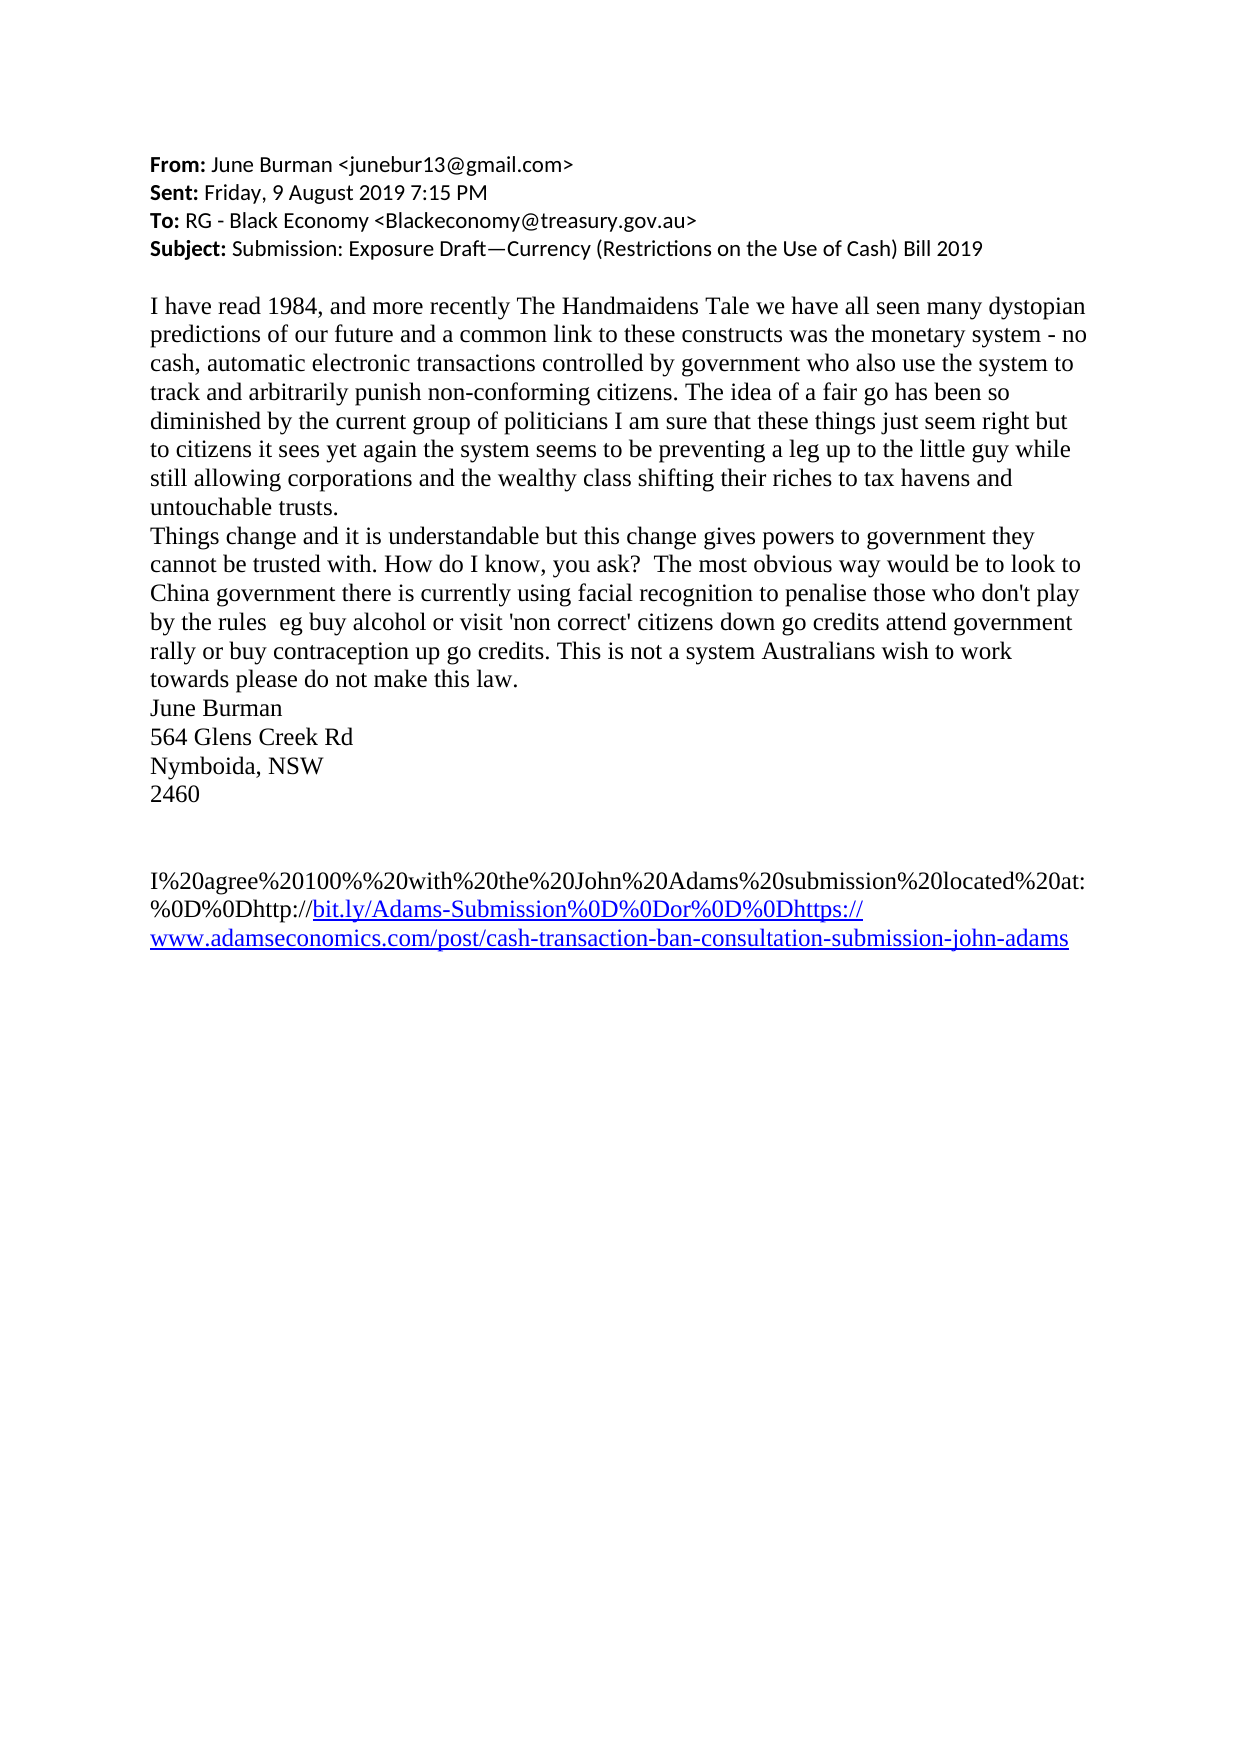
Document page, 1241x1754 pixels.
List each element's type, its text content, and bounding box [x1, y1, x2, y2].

text 2460 [150, 779, 1090, 808]
text From: June Burman <junebur13@gmail.com> Sent: Friday, 9 August 2019 7:15 PM To: RG - Black Economy <Blackeconomy@treasury.gov.au> Subject: Submission: Exposure Draft—Currency (Restrictions on the Use of Cash) Bill 2019 [150, 150, 1090, 262]
text I%20agree%20100%%20with%20the%20John%20Adams%20submission%20located%20at:%0D%0Dhttp://bit.ly/Adams-Submission%0D%0Dor%0D%0Dhttps://www.adamseconomics.com/post/cash-transaction-ban-consultation-submission-john-adams [150, 866, 1090, 952]
text Things change and it is understandable but this change gives powers to government they cannot be trusted with. How do I know, you ask? The most obvious way would be to look to China government there is currently using facial recognition to penalise those who don't play by the rules eg buy alcohol or visit 'non correct' citizens down go credits attend government rally or buy contraception up go credits. This is not a system Australians wish to work towards please do not make this law. [150, 521, 1090, 693]
text 564 Glens Creek Rd [150, 722, 1090, 751]
text June Burman [150, 693, 1090, 722]
text I have read 1984, and more recently The Handmaidens Tale we have all seen many dystopian predictions of our future and a common link to these constructs was the monetary system - no cash, automatic electronic transactions controlled by government who also use the system to track and arbitrarily punish non-conforming citizens. The idea of a fair go has been so diminished by the current group of politicians I am sure that these things just seem right but to citizens it sees yet again the system seems to be preventing a leg up to the little guy while still allowing corporations and the wealthy class shifting their riches to tax havens and untouchable trusts. [150, 291, 1090, 521]
text Nymboida, NSW [150, 751, 1090, 779]
